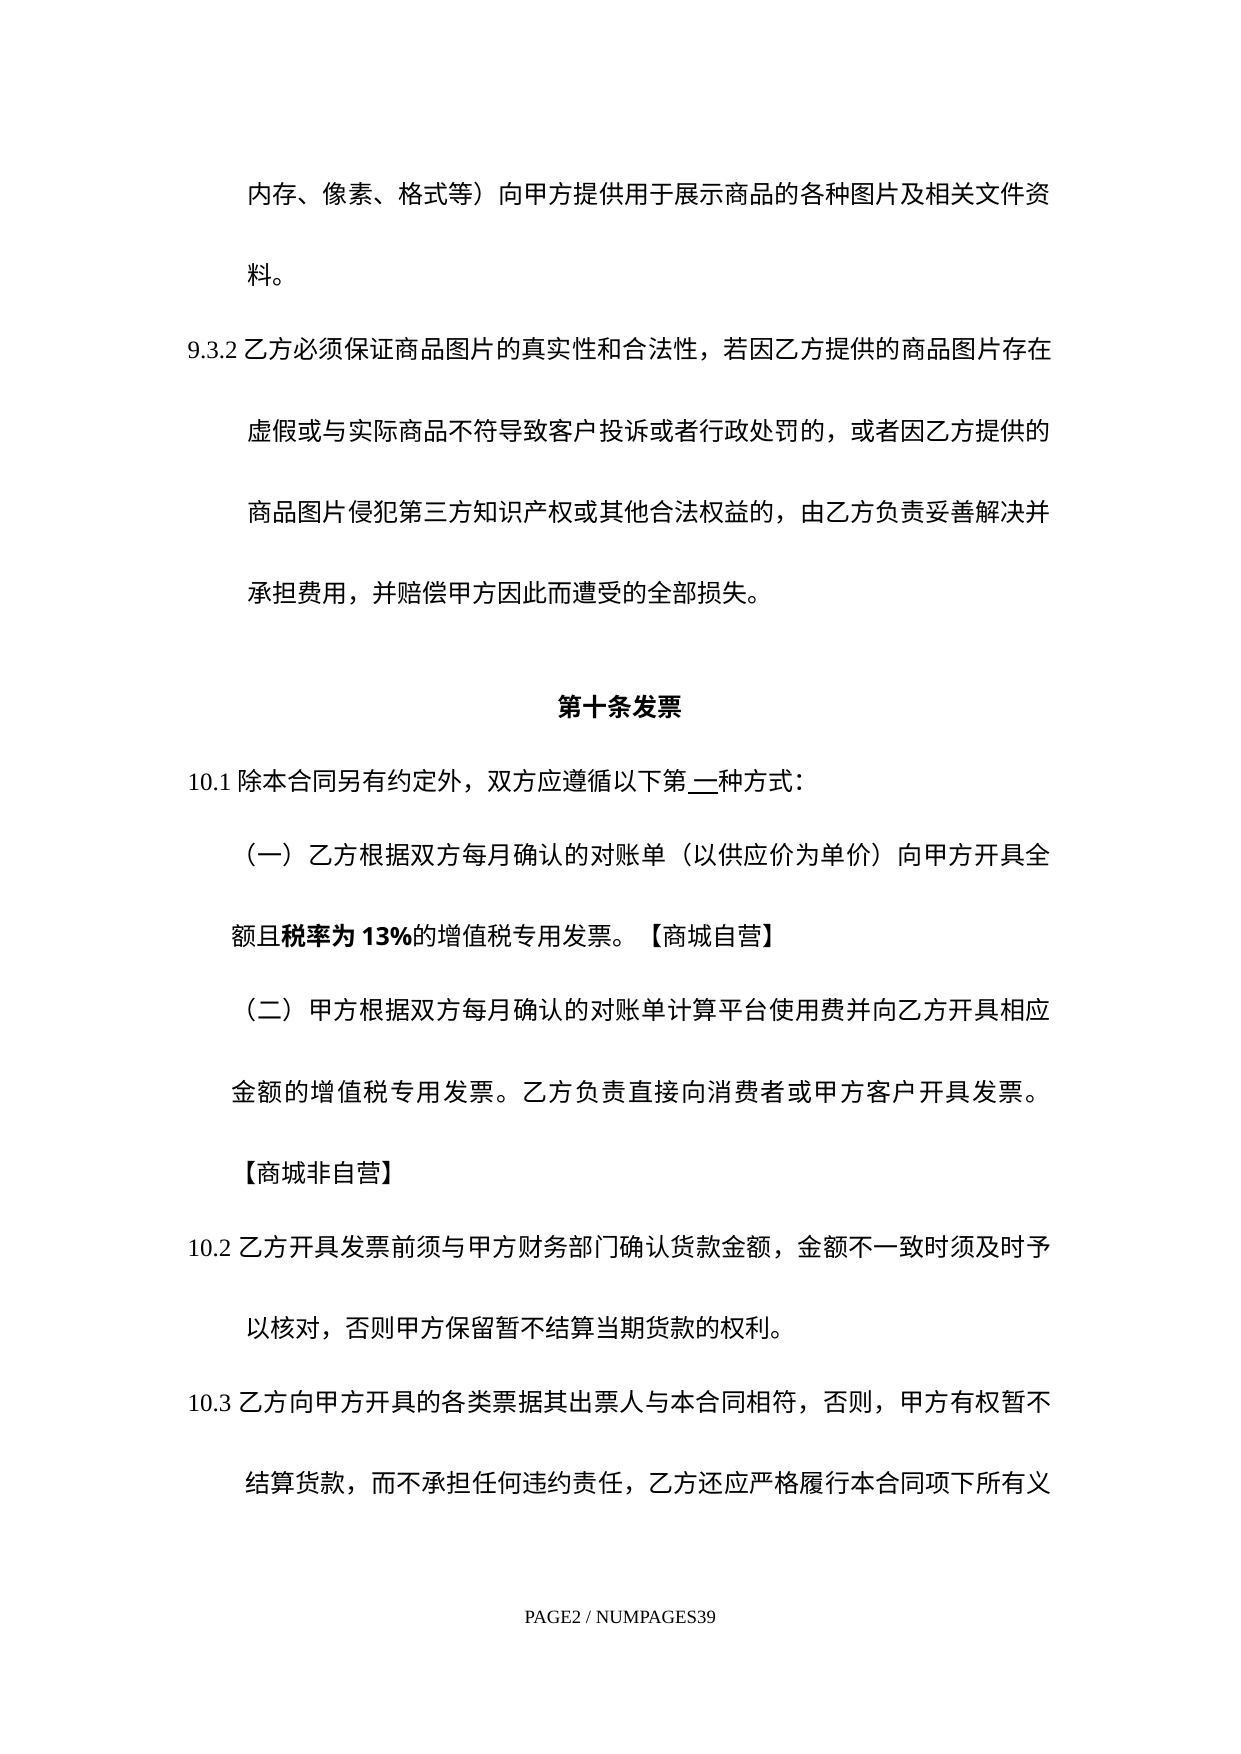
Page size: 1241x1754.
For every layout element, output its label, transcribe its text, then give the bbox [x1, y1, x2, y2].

text 第十条发票 [187, 673, 1053, 738]
text （一）乙方根据双方每月确认的对账单（以供应价为单价）向甲方开具全额且税率为13%的增值税专用发票。【商城自营】 [231, 821, 1053, 967]
text （二）甲方根据双方每月确认的对账单计算平台使用费并向乙方开具相应金额的增值税专用发票。乙方负责直接向消费者或甲方客户开具发票。【商城非自营】 [231, 976, 1053, 1204]
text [187, 160, 1053, 306]
text 9.3.2乙方必须保证商品图片的真实性和合法性，若因乙方提供的商品图片存在虚假或与实际商品不符导致客户投诉或者行政处罚的，或者因乙方提供的商品图片侵犯第三方知识产权或其他合法权益的，由乙方负责妥善解决并承担费用，并赔偿甲方因此而遭受的全部损失。 [187, 315, 1053, 624]
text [187, 1368, 1053, 1514]
text 10.1 除本合同另有约定外，双方应遵循以下第 一种方式： [187, 747, 1053, 812]
text 10.2 乙方开具发票前须与甲方财务部门确认货款金额，金额不一致时须及时予以核对，否则甲方保留暂不结算当期货款的权利。 [187, 1213, 1053, 1359]
